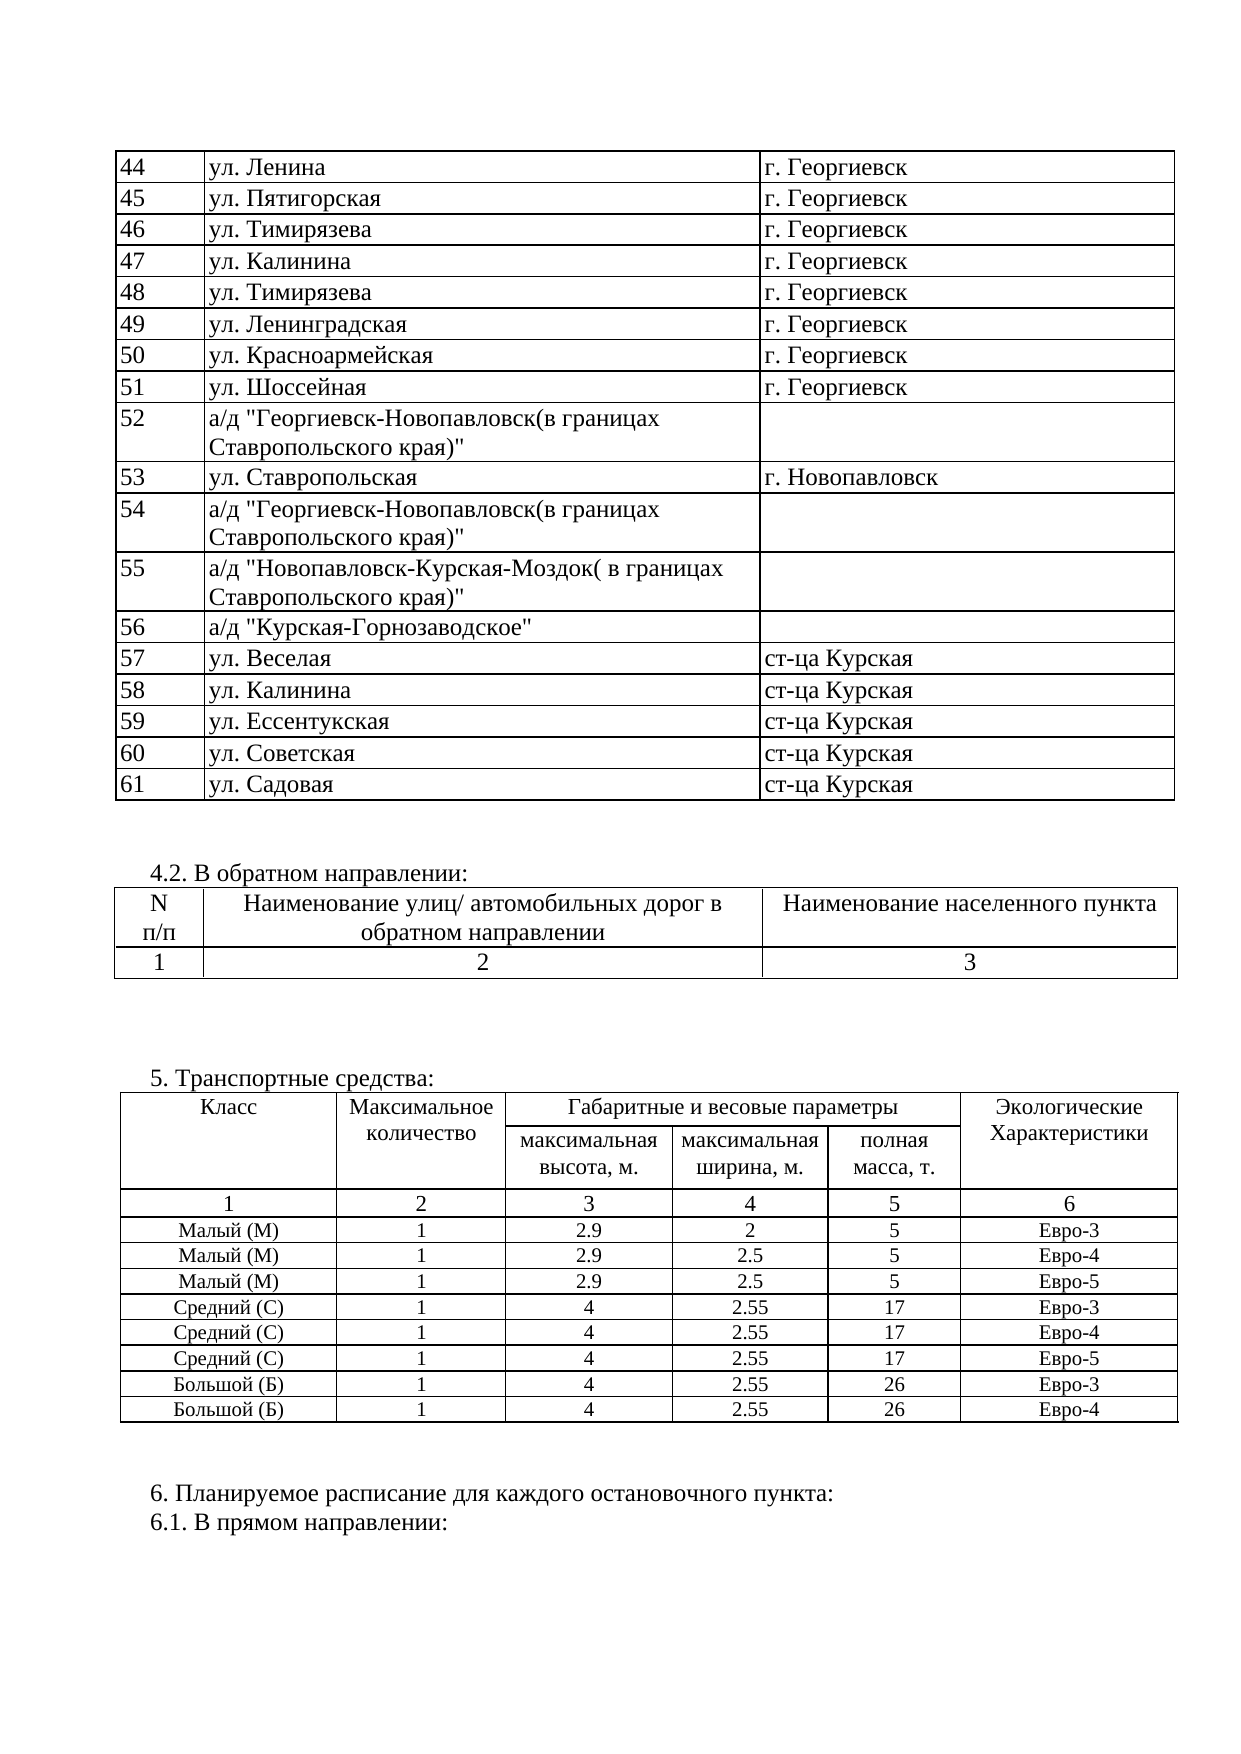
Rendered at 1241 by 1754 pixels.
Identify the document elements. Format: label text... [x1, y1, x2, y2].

table_cell Евро-3 [961, 1295, 1177, 1319]
table_cell Евро-4 [961, 1320, 1177, 1344]
table_header Наименование улиц/ автомобильных дорог в обратном направлении [204, 888, 762, 946]
table_cell г. Георгиевск [761, 277, 1174, 307]
table_cell г. Георгиевск [761, 309, 1174, 339]
table_cell 5 [829, 1190, 960, 1216]
table_cell 2.5 [673, 1243, 827, 1267]
table_cell 56 [117, 612, 204, 642]
table_cell 2.9 [506, 1218, 672, 1242]
table_cell 4 [506, 1397, 672, 1421]
text 5. Транспортные средства: [150, 1063, 1090, 1092]
table_cell 55 [117, 553, 204, 610]
table_cell г. Георгиевск [761, 183, 1174, 213]
table_cell г. Георгиевск [761, 215, 1174, 244]
table_cell 17 [829, 1320, 960, 1344]
table_cell Средний (С) [121, 1320, 336, 1344]
table_cell 61 [117, 769, 204, 799]
table_cell ст-ца Курская [761, 675, 1174, 705]
table_cell 1 [337, 1218, 505, 1242]
table_cell ул. Калинина [205, 246, 759, 276]
table_cell Евро-3 [961, 1218, 1177, 1242]
table_cell 1 [337, 1346, 505, 1370]
table_cell ул. Веселая [205, 643, 759, 673]
table_cell 4 [506, 1372, 672, 1396]
table_cell ул. Садовая [205, 769, 759, 799]
table_cell 5 [829, 1218, 960, 1242]
table_cell а/д "Новопавловск-Курская-Моздок( в границах Ставропольского края)" [205, 553, 759, 610]
table_cell 3 [506, 1190, 672, 1216]
table_cell 2.9 [506, 1243, 672, 1267]
table_cell 1 [337, 1397, 505, 1421]
table_cell 44 [117, 152, 204, 181]
table_cell ул. Тимирязева [205, 215, 759, 244]
table_cell 3 [763, 946, 1177, 977]
table_cell 1 [337, 1295, 505, 1319]
text 6.1. В прямом направлении: [150, 1507, 1090, 1535]
table_cell г. Новопавловск [761, 462, 1174, 492]
table_cell 49 [117, 309, 204, 339]
table_header N п/п [115, 888, 203, 946]
table_cell 17 [829, 1295, 960, 1319]
table_cell 4 [506, 1295, 672, 1319]
table_cell 52 [117, 403, 204, 461]
text 6. Планируемое расписание для каждого остановочного пункта: [150, 1478, 1090, 1507]
table_cell г. Георгиевск [761, 340, 1174, 370]
table_cell 60 [117, 738, 204, 768]
table_cell 5 [829, 1269, 960, 1293]
table_header Максимальное количество [337, 1093, 505, 1188]
table_cell ст-ца Курская [761, 738, 1174, 768]
table_cell Евро-3 [961, 1372, 1177, 1396]
table_cell 2.55 [673, 1397, 827, 1421]
table_cell 59 [117, 706, 204, 736]
text 4.2. В обратном направлении: [150, 858, 1090, 887]
table_cell Средний (С) [121, 1295, 336, 1319]
table_cell Евро-5 [961, 1346, 1177, 1370]
table_cell 1 [337, 1372, 505, 1396]
table_cell ул. Тимирязева [205, 277, 759, 307]
table_cell Евро-5 [961, 1269, 1177, 1293]
table_cell 5 [829, 1243, 960, 1267]
table_cell ул. Пятигорская [205, 183, 759, 213]
table_cell 50 [117, 340, 204, 370]
table_cell 2.55 [673, 1346, 827, 1370]
table_cell 26 [829, 1372, 960, 1396]
table_cell Малый (М) [121, 1243, 336, 1267]
table_cell 4 [506, 1346, 672, 1370]
table_cell максимальная ширина, м. [673, 1127, 827, 1188]
table_cell 47 [117, 246, 204, 276]
table_cell Большой (Б) [121, 1397, 336, 1421]
table_cell 4 [506, 1320, 672, 1344]
table_cell 4 [673, 1190, 827, 1216]
table_cell 1 [115, 947, 203, 977]
table_cell ул. Ленинградская [205, 309, 759, 339]
table_cell 6 [961, 1190, 1177, 1216]
table_cell 51 [117, 372, 204, 402]
table_cell Малый (М) [121, 1269, 336, 1293]
table_cell 2 [204, 948, 762, 977]
table_cell [761, 403, 1174, 461]
table_cell 1 [121, 1190, 336, 1216]
table_cell 2.5 [673, 1269, 827, 1293]
table_cell г. Георгиевск [761, 152, 1174, 181]
table_cell 58 [117, 675, 204, 705]
table_cell ул. Ессентукская [205, 706, 759, 736]
table_cell 26 [829, 1397, 960, 1421]
table_cell а/д "Георгиевск-Новопавловск(в границах Ставропольского края)" [205, 403, 759, 461]
table_header Экологические Характеристики [961, 1093, 1177, 1188]
table_cell ул. Советская [205, 738, 759, 768]
table_cell Евро-4 [961, 1397, 1177, 1421]
table_cell ул. Калинина [205, 675, 759, 705]
table_cell 2 [673, 1218, 827, 1242]
table_cell 1 [337, 1243, 505, 1267]
table_cell ул. Ставропольская [205, 462, 759, 492]
table_cell ул. Ленина [205, 152, 759, 181]
table_header Класс [121, 1093, 336, 1188]
table_cell 2 [337, 1190, 505, 1216]
table_cell ст-ца Курская [761, 769, 1174, 799]
table_cell Средний (С) [121, 1346, 336, 1370]
table_cell Большой (Б) [121, 1372, 336, 1396]
table_cell [761, 494, 1174, 551]
table_cell 1 [337, 1269, 505, 1293]
table_cell г. Георгиевск [761, 372, 1174, 402]
table_cell Малый (М) [121, 1218, 336, 1242]
table_cell а/д "Георгиевск-Новопавловск(в границах Ставропольского края)" [205, 494, 759, 551]
table_cell 1 [337, 1320, 505, 1344]
table_cell ул. Красноармейская [205, 340, 759, 370]
table_cell 2.55 [673, 1295, 827, 1319]
table_cell 54 [117, 494, 204, 551]
table_cell ул. Шоссейная [205, 372, 759, 402]
table_cell 57 [117, 643, 204, 673]
table_cell г. Георгиевск [761, 246, 1174, 276]
table_cell 2.55 [673, 1372, 827, 1396]
table_cell [761, 612, 1174, 642]
table_cell 2.55 [673, 1320, 827, 1344]
table_cell а/д "Курская-Горнозаводское" [205, 612, 759, 642]
table_header Габаритные и весовые параметры [506, 1093, 960, 1125]
table_cell ст-ца Курская [761, 643, 1174, 673]
table_cell ст-ца Курская [761, 706, 1174, 736]
table_cell 45 [117, 183, 204, 213]
table_cell максимальная высота, м. [506, 1127, 672, 1188]
table_cell 53 [117, 462, 204, 492]
table_cell 17 [829, 1346, 960, 1370]
table_cell 48 [117, 277, 204, 307]
table_cell полная масса, т. [829, 1127, 960, 1188]
table_cell Евро-4 [961, 1243, 1177, 1267]
table_header Наименование населенного пункта [763, 888, 1177, 946]
table_cell 46 [117, 215, 204, 244]
table_cell [761, 553, 1174, 610]
table_cell 2.9 [506, 1269, 672, 1293]
